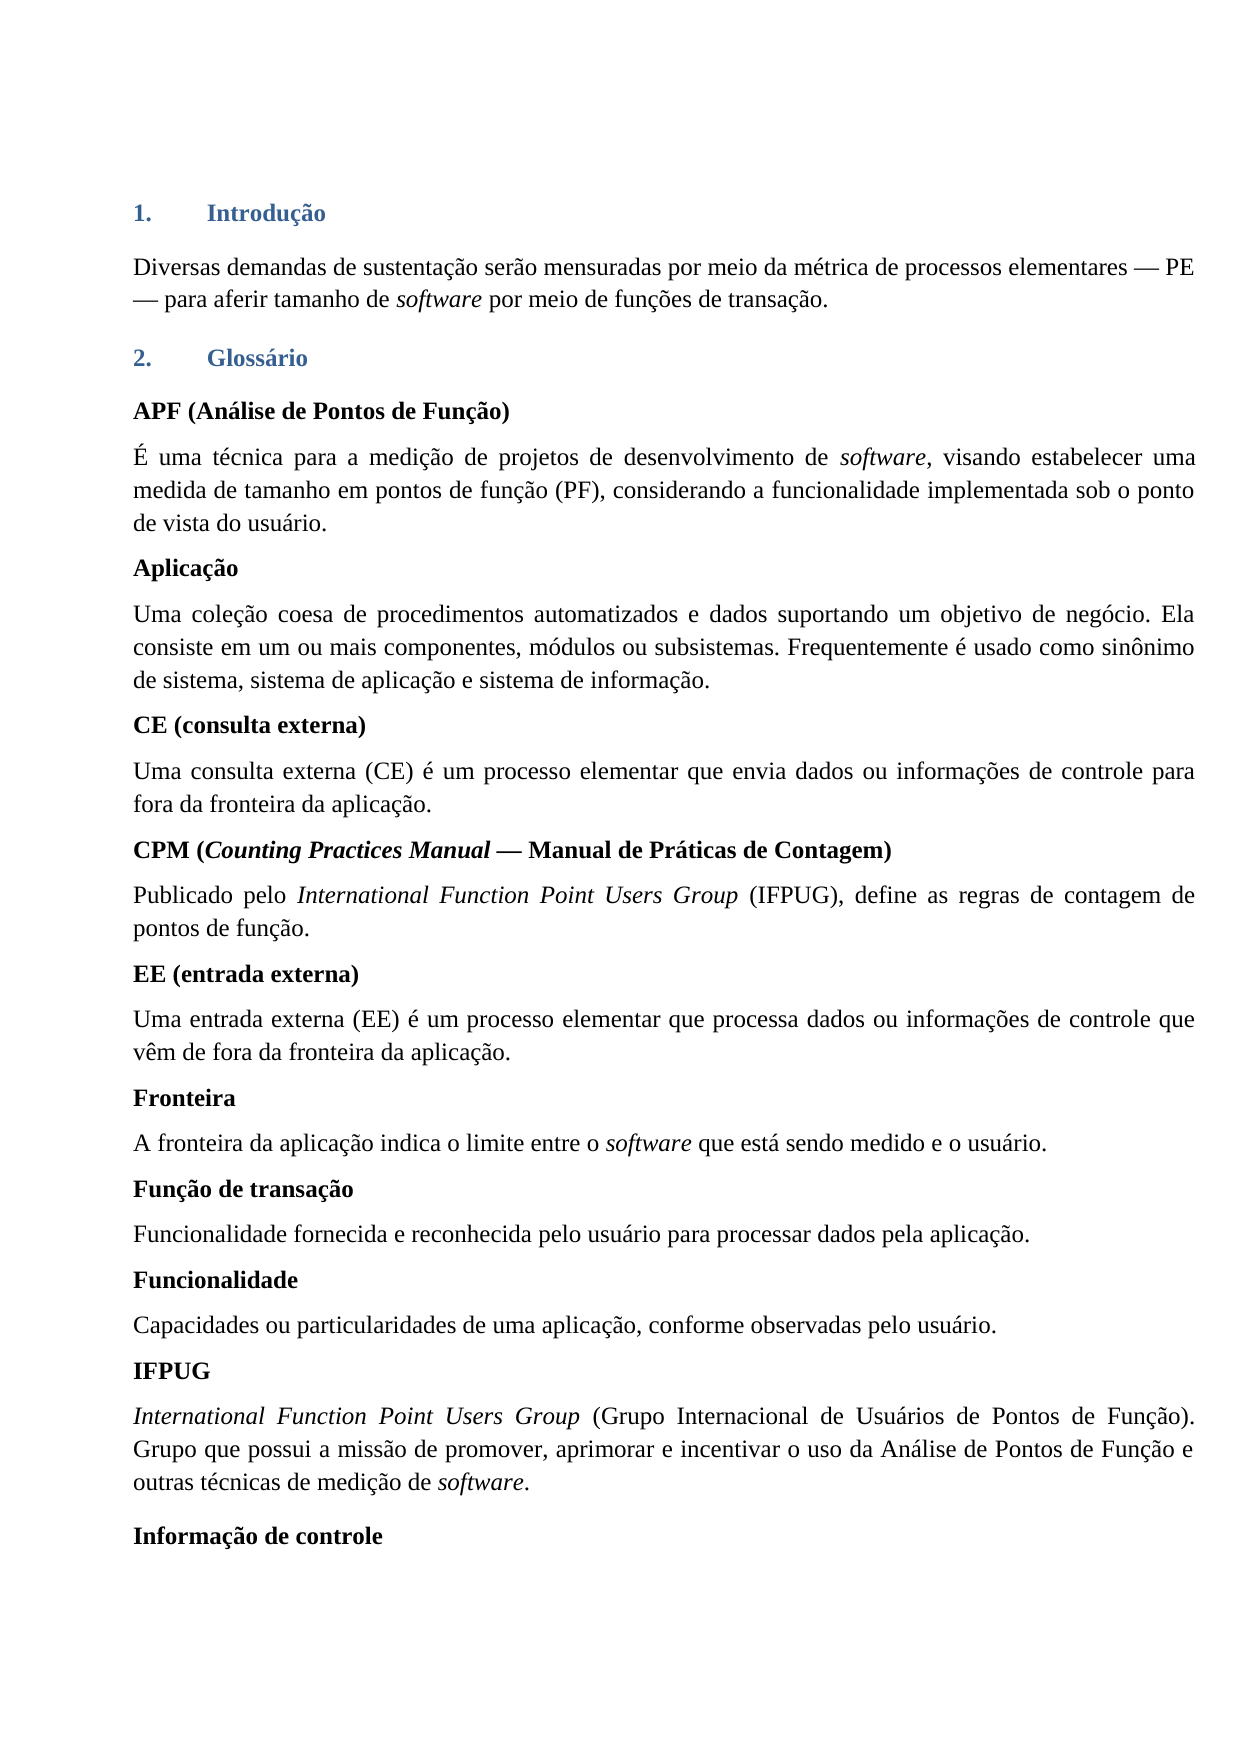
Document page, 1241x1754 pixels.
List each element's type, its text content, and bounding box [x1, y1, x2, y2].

text Publicado pelo International Function Point Users Group (IFPUG), define as regras de contagem de pontos de função. [133, 880, 1196, 942]
text Fronteira [133, 1083, 1196, 1112]
text Funcionalidade fornecida e reconhecida pelo usuário para processar dados pela aplicação. [133, 1219, 1196, 1248]
text Informação de controle [133, 1521, 1196, 1550]
text CPM (Counting Practices Manual — Manual de Práticas de Contagem) [133, 835, 1196, 863]
text Uma coleção coesa de procedimentos automatizados e dados suportando um objetivo de negócio. Ela consiste em um ou mais componentes, módulos ou subsistemas. Frequentemente é usado como sinônimo de sistema, sistema de aplicação e sistema de informação. [133, 599, 1196, 694]
text Capacidades ou particularidades de uma aplicação, conforme observadas pelo usuário. [133, 1310, 1196, 1339]
text EE (entrada externa) [133, 959, 1196, 987]
text CE (consulta externa) [133, 711, 1196, 739]
list Introdução [133, 198, 1196, 226]
text Aplicação [133, 553, 1196, 582]
text Uma consulta externa (CE) é um processo elementar que envia dados ou informações de controle para fora da fronteira da aplicação. [133, 756, 1196, 818]
text Uma entrada externa (EE) é um processo elementar que processa dados ou informações de controle que vêm de fora da fronteira da aplicação. [133, 1004, 1196, 1066]
text Diversas demandas de sustentação serão mensuradas por meio da métrica de processos elementares — PE — para aferir tamanho de software por meio de funções de transação. [133, 252, 1196, 313]
text A fronteira da aplicação indica o limite entre o software que está sendo medido e o usuário. [133, 1128, 1196, 1157]
text International Function Point Users Group (Grupo Internacional de Usuários de Pontos de Função). Grupo que possui a missão de promover, aprimorar e incentivar o uso da Análise de Pontos de Função e outras técnicas de medição de software. [133, 1401, 1196, 1496]
text APF (Análise de Pontos de Função) [133, 396, 1196, 425]
text Função de transação [133, 1174, 1196, 1203]
text É uma técnica para a medição de projetos de desenvolvimento de software, visando estabelecer uma medida de tamanho em pontos de função (PF), considerando a funcionalidade implementada sob o ponto de vista do usuário. [133, 442, 1196, 537]
text Funcionalidade [133, 1265, 1196, 1294]
text IFPUG [133, 1356, 1196, 1385]
list Glossário [133, 343, 1196, 371]
